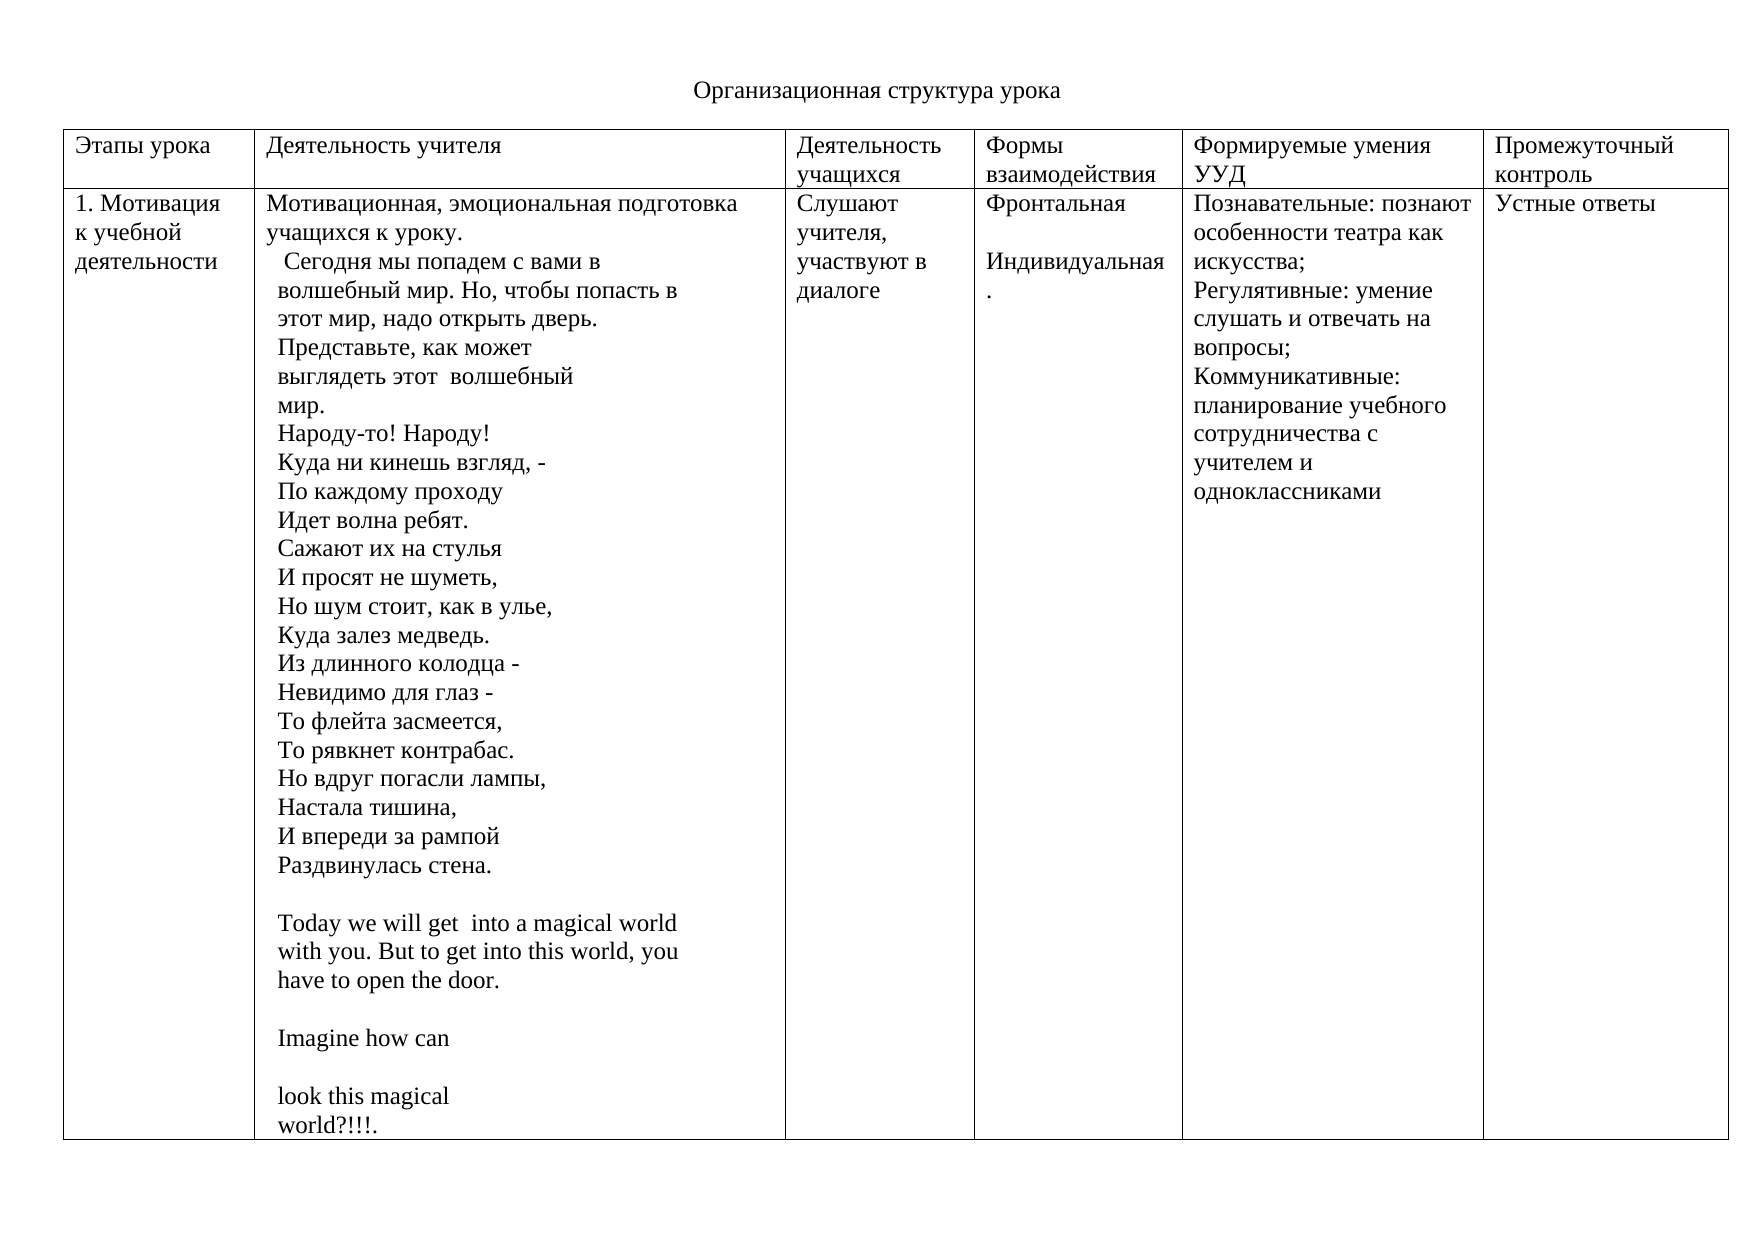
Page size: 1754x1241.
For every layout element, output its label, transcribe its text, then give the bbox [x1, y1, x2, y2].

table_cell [64, 189, 254, 1138]
table_header Деятельность учителя [255, 130, 785, 187]
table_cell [1183, 189, 1483, 1138]
table_header Формы взаимодействия [975, 130, 1182, 187]
text Организационная структура урока [75, 75, 1679, 104]
table_header Промежуточный контроль [1484, 130, 1728, 187]
table_header Деятельность учащихся [786, 130, 974, 187]
table_header Этапы урока [64, 130, 254, 187]
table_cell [786, 189, 974, 1138]
table_header Формируемые умения УУД [1183, 130, 1483, 187]
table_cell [975, 189, 1182, 1138]
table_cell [255, 189, 785, 1138]
table_cell Устные ответы [1484, 189, 1728, 1138]
